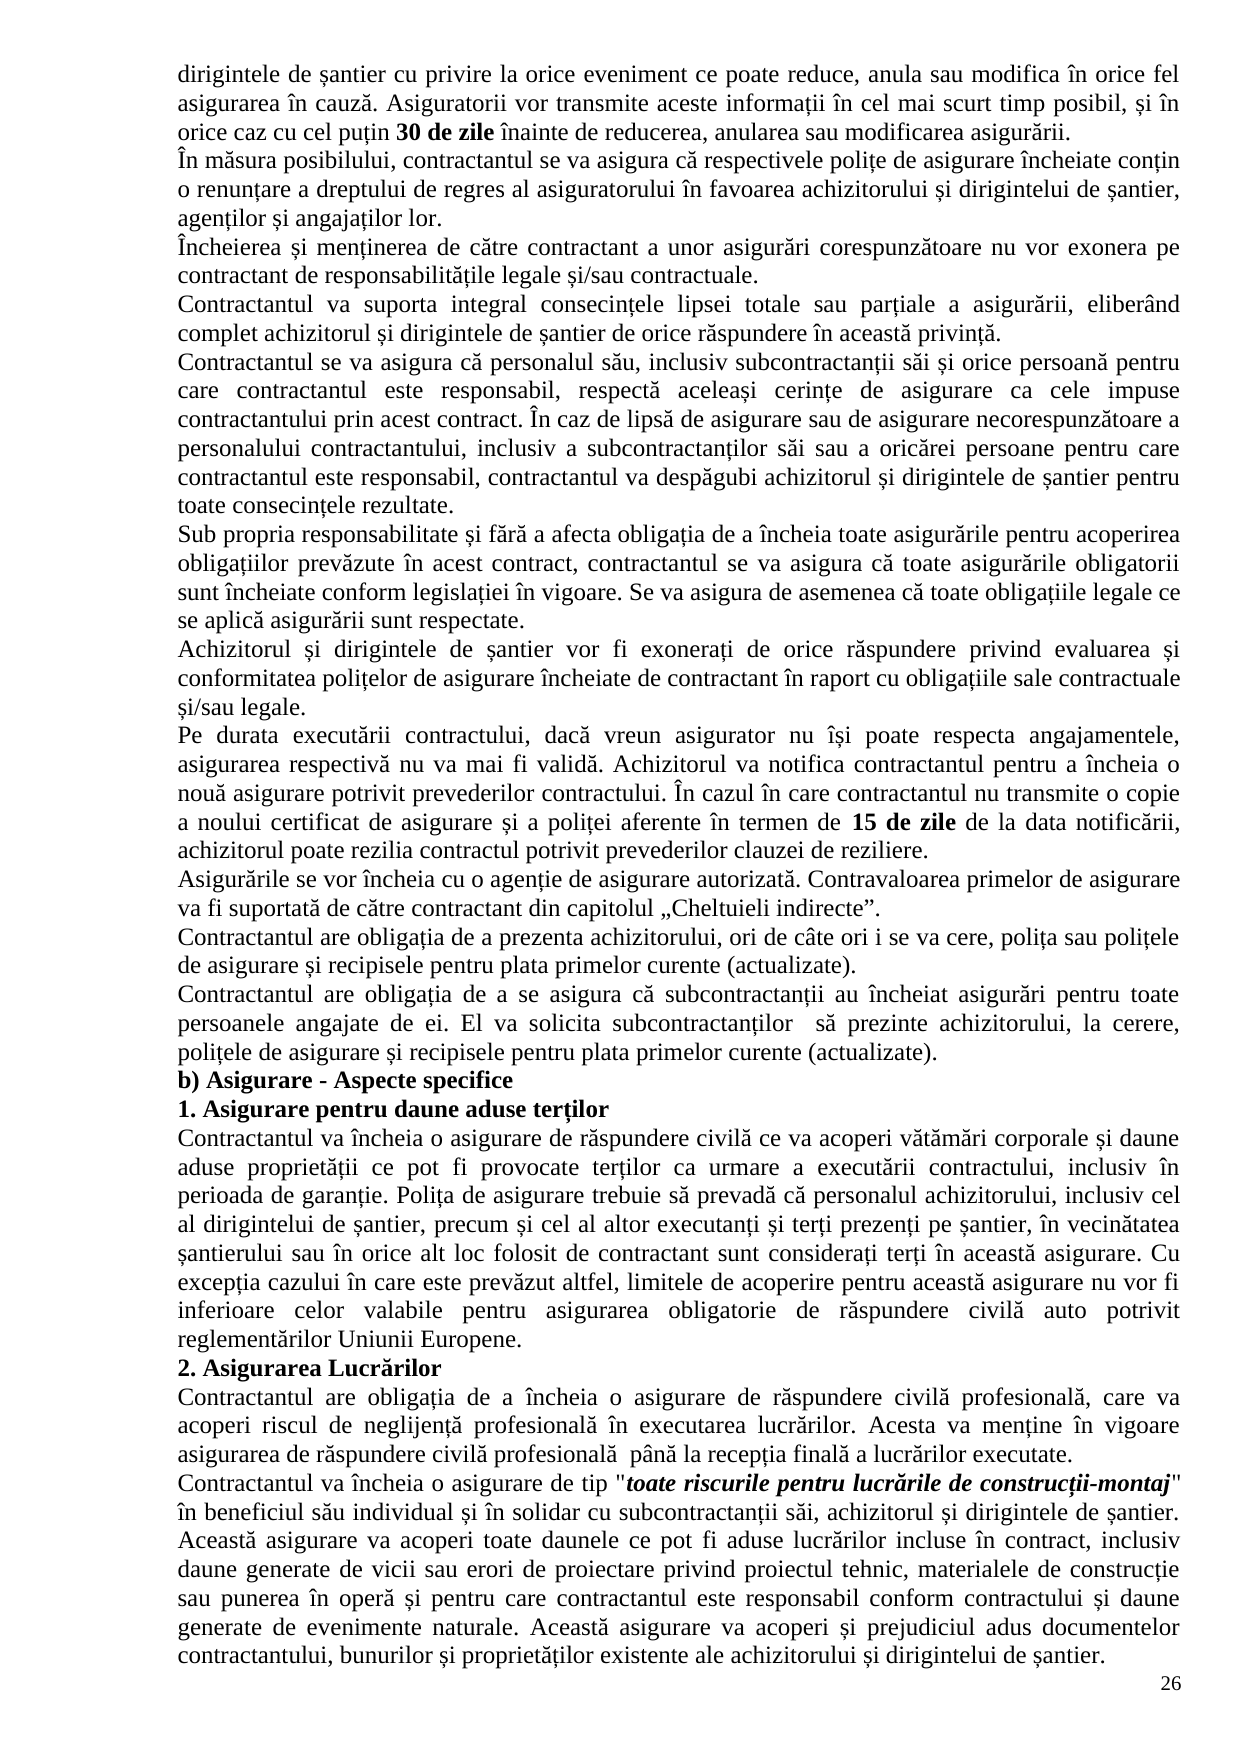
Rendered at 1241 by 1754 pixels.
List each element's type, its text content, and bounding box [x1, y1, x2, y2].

text Sub propria responsabilitate și fără a afecta obligația de a încheia toate asigurările pentru acoperirea obligațiilor prevăzute în acest contract, contractantul se va asigura că toate asigurările obligatorii sunt încheiate conform legislației în vigoare. Se va asigura de asemenea că toate obligațiile legale ce se aplică asigurării sunt respectate. [177, 519, 1181, 634]
text Achizitorul și dirigintele de șantier vor fi exonerați de orice răspundere privind evaluarea și conformitatea polițelor de asigurare încheiate de contractant în raport cu obligațiile sale contractuale și/sau legale. [177, 634, 1181, 720]
text Contractantul are obligația de a prezenta achizitorului, ori de câte ori i se va cere, polița sau polițele de asigurare și recipisele pentru plata primelor curente (actualizate). [177, 922, 1181, 979]
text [177, 59, 1181, 145]
text Contractantul va suporta integral consecințele lipsei totale sau parțiale a asigurării, eliberând complet achizitorul și dirigintele de șantier de orice răspundere în această privință. [177, 289, 1181, 347]
text Asigurările se vor încheia cu o agenție de asigurare autorizată. Contravaloarea primelor de asigurare va fi suportată de către contractant din capitolul „Cheltuieli indirecte”. [177, 864, 1181, 922]
text În măsura posibilului, contractantul se va asigura că respectivele polițe de asigurare încheiate conțin o renunțare a dreptului de regres al asiguratorului în favoarea achizitorului și dirigintelui de șantier, agenților și angajaților lor. [177, 145, 1181, 232]
text 1. Asigurare pentru daune aduse terților [177, 1094, 1181, 1123]
text Contractantul va încheia o asigurare de răspundere civilă ce va acoperi vătămări corporale și daune aduse proprietății ce pot fi provocate terților ca urmare a executării contractului, inclusiv în perioada de garanție. Polița de asigurare trebuie să prevadă că personalul achizitorului, inclusiv cel al dirigintelui de șantier, precum și cel al altor executanți și terți prezenți pe șantier, în vecinătatea șantierului sau în orice alt loc folosit de contractant sunt considerați terți în această asigurare. Cu excepția cazului în care este prevăzut altfel, limitele de acoperire pentru această asigurare nu vor fi inferioare celor valabile pentru asigurarea obligatorie de răspundere civilă auto potrivit reglementărilor Uniunii Europene. [177, 1123, 1181, 1353]
text Contractantul va încheia o asigurare de tip "toate riscurile pentru lucrările de construcții-montaj" în beneficiul său individual și în solidar cu subcontractanții săi, achizitorul și dirigintele de șantier. Această asigurare va acoperi toate daunele ce pot fi aduse lucrărilor incluse în contract, inclusiv daune generate de vicii sau erori de proiectare privind proiectul tehnic, materialele de construcție sau punerea în operă și pentru care contractantul este responsabil conform contractului și daune generate de evenimente naturale. Această asigurare va acoperi și prejudiciul adus documentelor contractantului, bunurilor și proprietăților existente ale achizitorului și dirigintelui de șantier. [177, 1468, 1181, 1669]
text Pe durata executării contractului, dacă vreun asigurator nu își poate respecta angajamentele, asigurarea respectivă nu va mai fi validă. Achizitorul va notifica contractantul pentru a încheia o nouă asigurare potrivit prevederilor contractului. În cazul în care contractantul nu transmite o copie a noului certificat de asigurare și a poliței aferente în termen de 15 de zile de la data notificării, achizitorul poate rezilia contractul potrivit prevederilor clauzei de reziliere. [177, 720, 1181, 864]
text b) Asigurare - Aspecte specifice [177, 1065, 1181, 1094]
text Încheierea și menținerea de către contractant a unor asigurări corespunzătoare nu vor exonera pe contractant de responsabilitățile legale și/sau contractuale. [177, 232, 1181, 289]
text Contractantul are obligația de a se asigura că subcontractanții au încheiat asigurări pentru toate persoanele angajate de ei. El va solicita subcontractanților să prezinte achizitorului, la cerere, polițele de asigurare și recipisele pentru plata primelor curente (actualizate). [177, 979, 1181, 1065]
text 2. Asigurarea Lucrărilor [177, 1353, 1181, 1382]
text Contractantul are obligația de a încheia o asigurare de răspundere civilă profesională, care va acoperi riscul de neglijență profesională în executarea lucrărilor. Acesta va menține în vigoare asigurarea de răspundere civilă profesională până la recepția finală a lucrărilor executate. [177, 1382, 1181, 1468]
text Contractantul se va asigura că personalul său, inclusiv subcontractanții săi și orice persoană pentru care contractantul este responsabil, respectă aceleași cerințe de asigurare ca cele impuse contractantului prin acest contract. În caz de lipsă de asigurare sau de asigurare necorespunzătoare a personalului contractantului, inclusiv a subcontractanților săi sau a oricărei persoane pentru care contractantul este responsabil, contractantul va despăgubi achizitorul și dirigintele de șantier pentru toate consecințele rezultate. [177, 347, 1181, 519]
